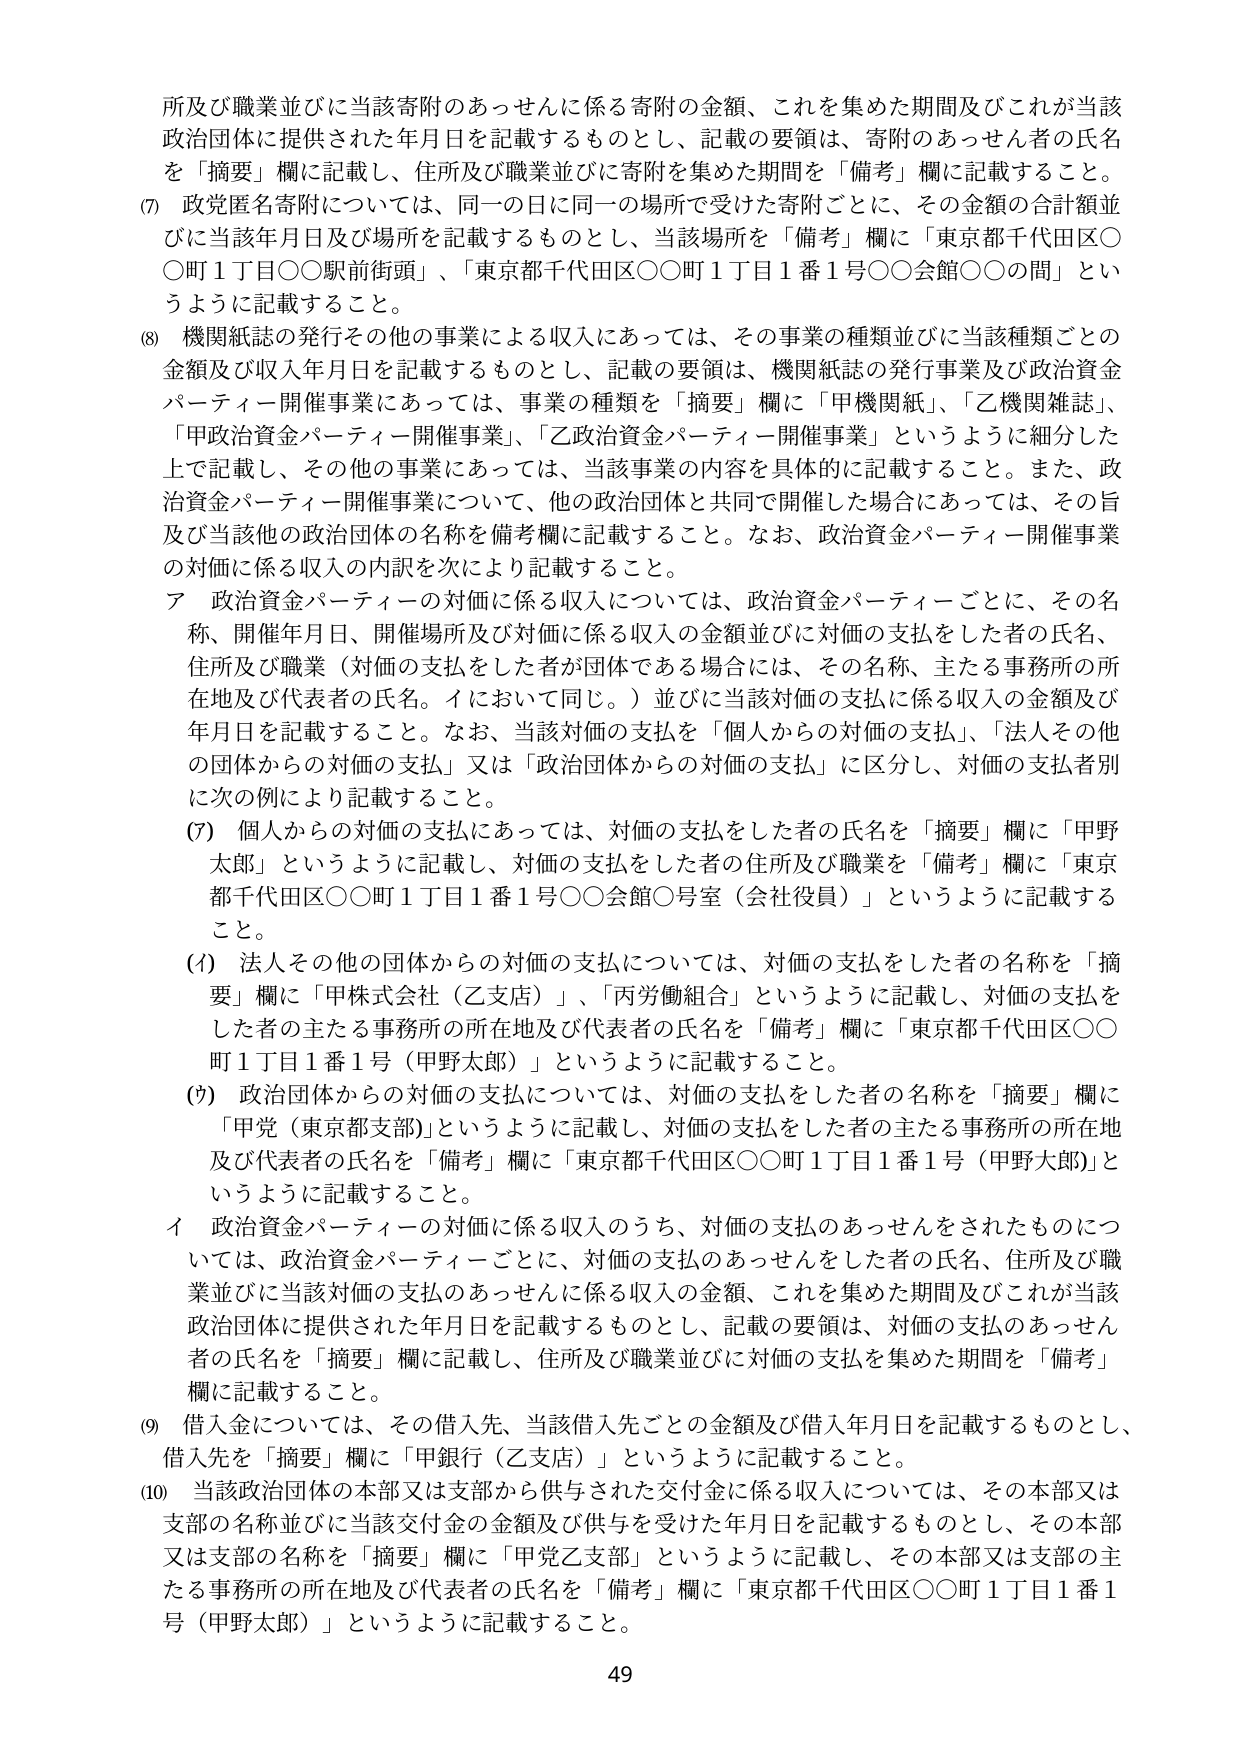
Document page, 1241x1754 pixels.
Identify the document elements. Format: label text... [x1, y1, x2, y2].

text ⑺ 政党匿名寄附については、同一の日に同一の場所で受けた寄附ごとに、その金額の合計額並びに当該年月日及び場所を記載するものとし、当該場所を「備考」欄に「東京都千代田区○○町１丁目○○駅前街頭」､「東京都千代田区○○町１丁目１番１号○○会館○○の間」というように記載すること。 [140, 187, 1122, 319]
text ⑻ 機関紙誌の発行その他の事業による収入にあっては、その事業の種類並びに当該種類ごとの金額及び収入年月日を記載するものとし、記載の要領は、機関紙誌の発行事業及び政治資金パーティー開催事業にあっては、事業の種類を「摘要」欄に「甲機関紙｣､「乙機関雑誌｣､「甲政治資金パーティー開催事業｣､「乙政治資金パーティー開催事業」というように細分した上で記載し、その他の事業にあっては、当該事業の内容を具体的に記載すること。また、政治資金パーティー開催事業について、他の政治団体と共同で開催した場合にあっては、その旨及び当該他の政治団体の名称を備考欄に記載すること。なお、政治資金パーティー開催事業の対価に係る収入の内訳を次により記載すること。 [140, 319, 1122, 583]
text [140, 89, 1122, 187]
text イ 政治資金パーティーの対価に係る収入のうち、対価の支払のあっせんをされたものについては、政治資金パーティーごとに、対価の支払のあっせんをした者の氏名、住所及び職業並びに当該対価の支払のあっせんに係る収入の金額、これを集めた期間及びこれが当該政治団体に提供された年月日を記載するものとし、記載の要領は、対価の支払のあっせん者の氏名を「摘要」欄に記載し、住所及び職業並びに対価の支払を集めた期間を「備考」欄に記載すること。 [164, 1209, 1122, 1407]
text ⑽ 当該政治団体の本部又は支部から供与された交付金に係る収入については、その本部又は支部の名称並びに当該交付金の金額及び供与を受けた年月日を記載するものとし、その本部又は支部の名称を「摘要」欄に「甲党乙支部」というように記載し、その本部又は支部の主たる事務所の所在地及び代表者の氏名を「備考」欄に「東京都千代田区○○町１丁目１番１号（甲野太郎）」というように記載すること。 [140, 1473, 1122, 1638]
text (ｱ) 個人からの対価の支払にあっては、対価の支払をした者の氏名を「摘要」欄に「甲野太郎」というように記載し、対価の支払をした者の住所及び職業を「備考」欄に「東京都千代田区○○町１丁目１番１号○○会館○号室（会社役員）」というように記載すること。 [186, 813, 1122, 945]
text (ｲ) 法人その他の団体からの対価の支払については、対価の支払をした者の名称を「摘要」欄に「甲株式会社（乙支店）」､「丙労働組合」というように記載し、対価の支払をした者の主たる事務所の所在地及び代表者の氏名を「備考」欄に「東京都千代田区○○町１丁目１番１号（甲野太郎）」というように記載すること。 [186, 945, 1122, 1077]
text ⑼ 借入金については、その借入先、当該借入先ごとの金額及び借入年月日を記載するものとし、借入先を「摘要」欄に「甲銀行（乙支店）」というように記載すること。 [140, 1407, 1122, 1473]
text (ｳ) 政治団体からの対価の支払については、対価の支払をした者の名称を「摘要」欄に「甲党（東京都支部)｣というように記載し、対価の支払をした者の主たる事務所の所在地及び代表者の氏名を「備考」欄に「東京都千代田区○○町１丁目１番１号（甲野大郎)｣というように記載すること。 [186, 1077, 1122, 1209]
text ア 政治資金パーティーの対価に係る収入については、政治資金パーティーごとに、その名称、開催年月日、開催場所及び対価に係る収入の金額並びに対価の支払をした者の氏名、住所及び職業（対価の支払をした者が団体である場合には、その名称、主たる事務所の所在地及び代表者の氏名。イにおいて同じ。）並びに当該対価の支払に係る収入の金額及び年月日を記載すること。なお、当該対価の支払を「個人からの対価の支払｣､「法人その他の団体からの対価の支払」又は「政治団体からの対価の支払」に区分し、対価の支払者別に次の例により記載すること。 [164, 583, 1122, 813]
